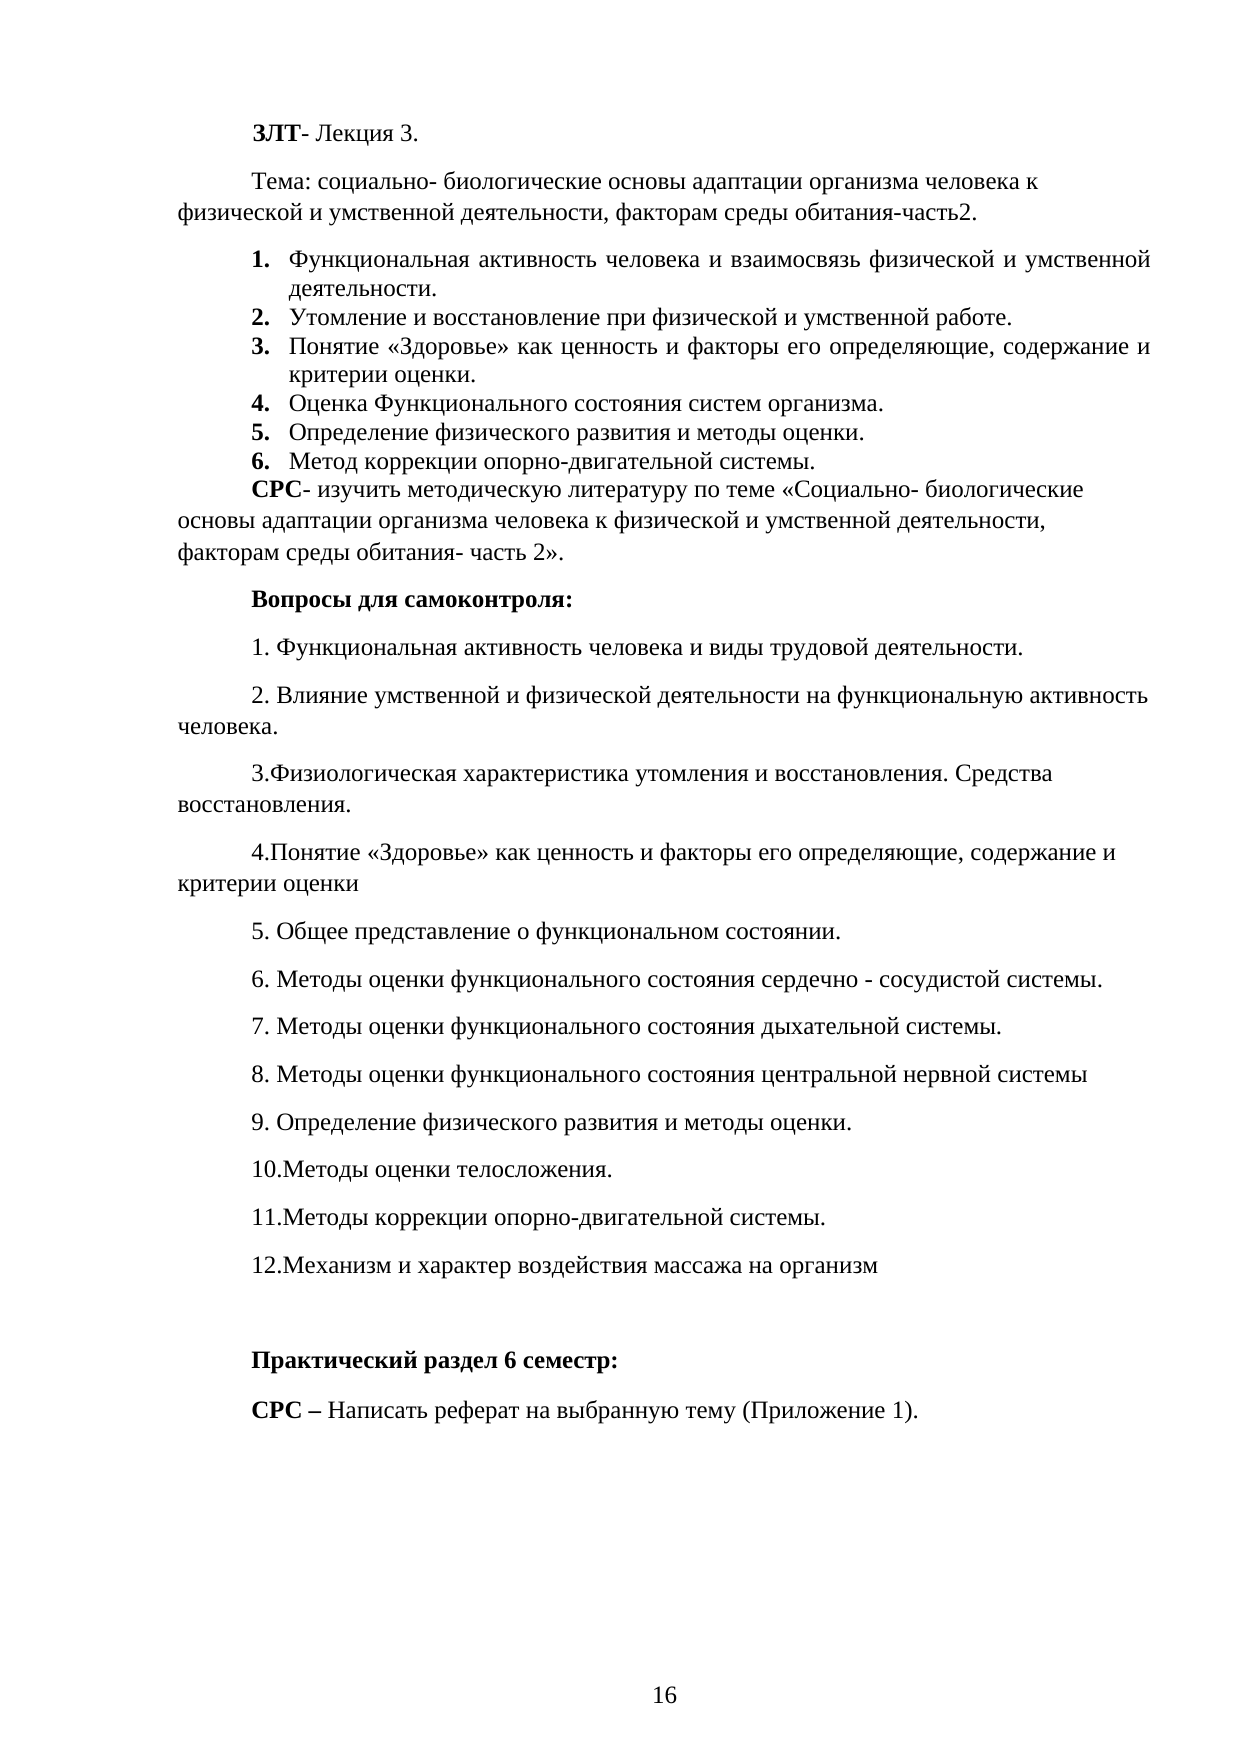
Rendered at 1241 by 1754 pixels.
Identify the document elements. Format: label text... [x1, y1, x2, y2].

text 9. Определение физического развития и методы оценки. [177, 1107, 1152, 1136]
list Метод коррекции опорно-двигательной системы. [251, 446, 1152, 474]
list Функциональная активность человека и взаимосвязь физической и умственной деятельности. [251, 244, 1152, 302]
text 2. Влияние умственной и физической деятельности на функциональную активность человека. [177, 680, 1152, 739]
text 6. Методы оценки функционального состояния сердечно - сосудистой системы. [177, 964, 1152, 992]
text 5. Общее представление о функциональном состоянии. [177, 916, 1152, 945]
text 11.Методы коррекции опорно-двигательной системы. [251, 1202, 1152, 1231]
text Вопросы для самоконтроля: [177, 584, 1152, 613]
text Практический раздел 6 семестр: [177, 1345, 1152, 1374]
text 10.Методы оценки телосложения. [177, 1154, 1152, 1183]
list Определение физического развития и методы оценки. [251, 417, 1152, 446]
list Понятие «Здоровье» как ценность и факторы его определяющие, содержание и критерии оценки. [251, 331, 1152, 388]
text 7. Методы оценки функционального состояния дыхательной системы. [177, 1011, 1152, 1040]
text 3.Физиологическая характеристика утомления и восстановления. Средства восстановления. [177, 758, 1152, 818]
list Утомление и восстановление при физической и умственной работе. [251, 302, 1152, 331]
text 1. Функциональная активность человека и виды трудовой деятельности. [177, 632, 1152, 661]
list Оценка Функционального состояния систем организма. [251, 388, 1152, 417]
text СРС – Написать реферат на выбранную тему (Приложение 1). [177, 1395, 1152, 1424]
text 8. Методы оценки функционального состояния центральной нервной системы [177, 1059, 1152, 1088]
text ЗЛТ- Лекция 3. [177, 118, 1152, 147]
text СРС- изучить методическую литературу по теме «Социально- биологические основы адаптации организма человека к физической и умственной деятельности, факторам среды обитания- часть 2». [177, 474, 1152, 565]
text 12.Механизм и характер воздействия массажа на организм [251, 1250, 1152, 1279]
text 4.Понятие «Здоровье» как ценность и факторы его определяющие, содержание и критерии оценки [177, 837, 1152, 897]
text Тема: социально- биологические основы адаптации организма человека к физической и умственной деятельности, факторам среды обитания-часть2. [177, 166, 1152, 226]
